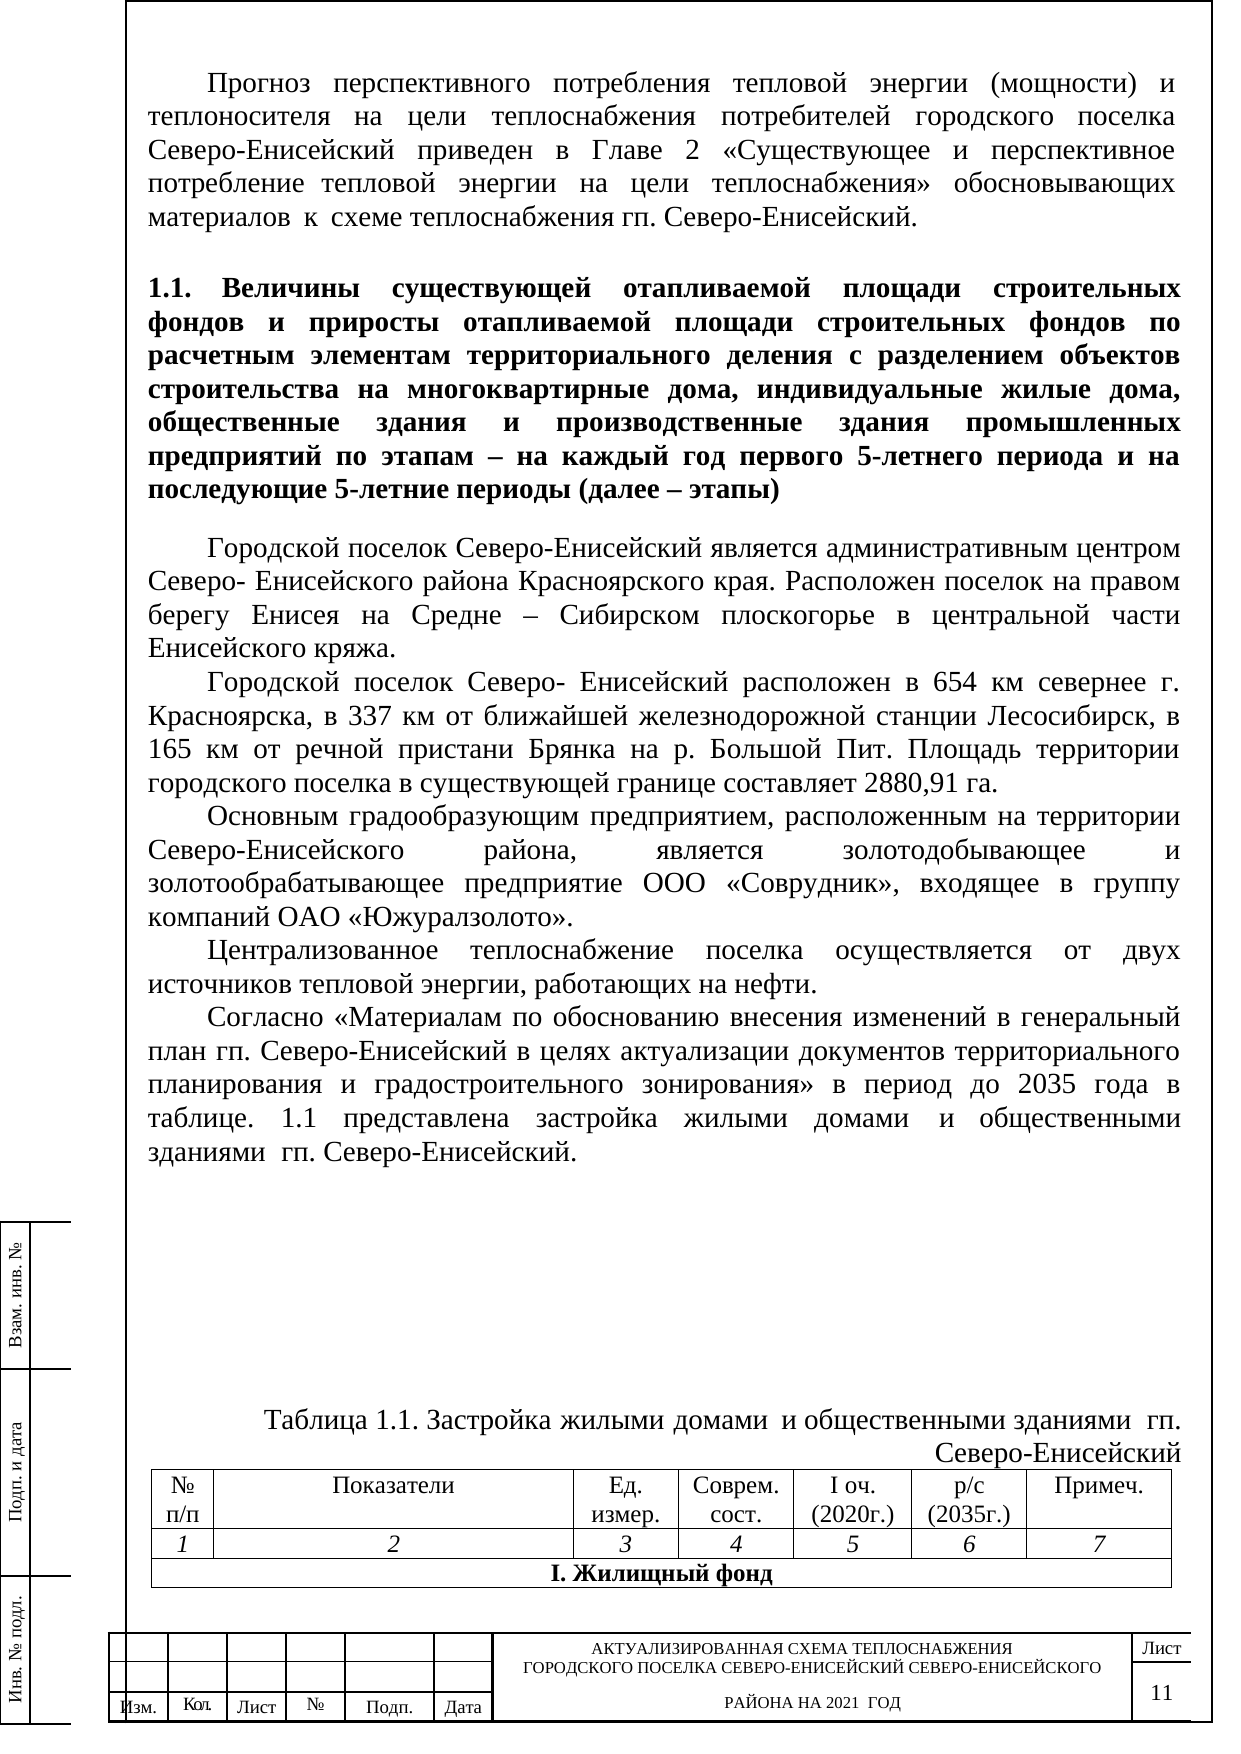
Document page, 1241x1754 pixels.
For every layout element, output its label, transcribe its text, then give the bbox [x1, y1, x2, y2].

table_cell 3 [574, 1529, 678, 1557]
table_header № п/п [152, 1470, 213, 1528]
table_cell 7 [1027, 1529, 1171, 1557]
table_header р/с (2035г.) [912, 1470, 1026, 1528]
table_header Примеч. [1027, 1470, 1171, 1528]
table_header Показатели [214, 1470, 573, 1528]
table_cell I. Жилищный фонд [152, 1559, 1171, 1587]
table_cell 6 [912, 1529, 1026, 1557]
subtitle Величины существующей отапливаемой площади строительных фондов и приросты отапливаемой площади строительных фондов по расчетным элементам территориального деления с разделением объектов строительства на многоквартирные дома, индивидуальные жилые дома, общественные здания и производственные здания промышленных предприятий по этапам – на каждый год первого 5-летнего периода и на последующие 5-летние периоды (далее – этапы) [148, 270, 1181, 505]
table_cell 2 [214, 1529, 573, 1557]
text Таблица 1.1. Застройка жилыми домами и общественными зданиями гп. Северо-Енисейский [148, 1402, 1181, 1469]
text Городской поселок Северо-Енисейский является административным центром Северо- Енисейского района Красноярского края. Расположен поселок на правом берегу Енисея на Средне – Сибирском плоскогорье в центральной части Енисейского кряжа. [148, 530, 1181, 664]
table_cell 5 [794, 1529, 911, 1557]
table_cell 1 [152, 1529, 213, 1557]
text Централизованное теплоснабжение поселка осуществляется от двух источников тепловой энергии, работающих на нефти. [148, 932, 1181, 999]
text Согласно «Материалам по обоснованию внесения изменений в генеральный план гп. Северо-Енисейский в целях актуализации документов территориального планирования и градостроительного зонирования» в период до 2035 года в таблице. 1.1 представлена застройка жилыми домами и общественными зданиями гп. Северо-Енисейский. [148, 999, 1181, 1167]
table_cell 4 [679, 1529, 793, 1557]
text Городской поселок Северо- Енисейский расположен в 654 км севернее г. Красноярска, в 337 км от ближайшей железнодорожной станции Лесосибирск, в 165 км от речной пристани Брянка на р. Большой Пит. Площадь территории городского поселка в существующей границе составляет 2880,91 га. [148, 664, 1181, 798]
table_header Соврем. сост. [679, 1470, 793, 1528]
table_header I оч. (2020г.) [794, 1470, 911, 1528]
table_header Ед. измер. [574, 1470, 678, 1528]
subtitle Прогноз перспективного потребления тепловой энергии (мощности) и теплоносителя на цели теплоснабжения потребителей городского поселка Северо-Енисейский приведен в Главе 2 «Существующее и перспективное потребление тепловой энергии на цели теплоснабжения» обосновывающих материалов к схеме теплоснабжения гп. Северо-Енисейский. [148, 65, 1175, 233]
text Основным градообразующим предприятием, расположенным на территории Северо-Енисейского района, является золотодобывающее и золотообрабатывающее предприятие ООО «Соврудник», входящее в группу компаний ОАО «Южуралзолото». [148, 798, 1181, 932]
